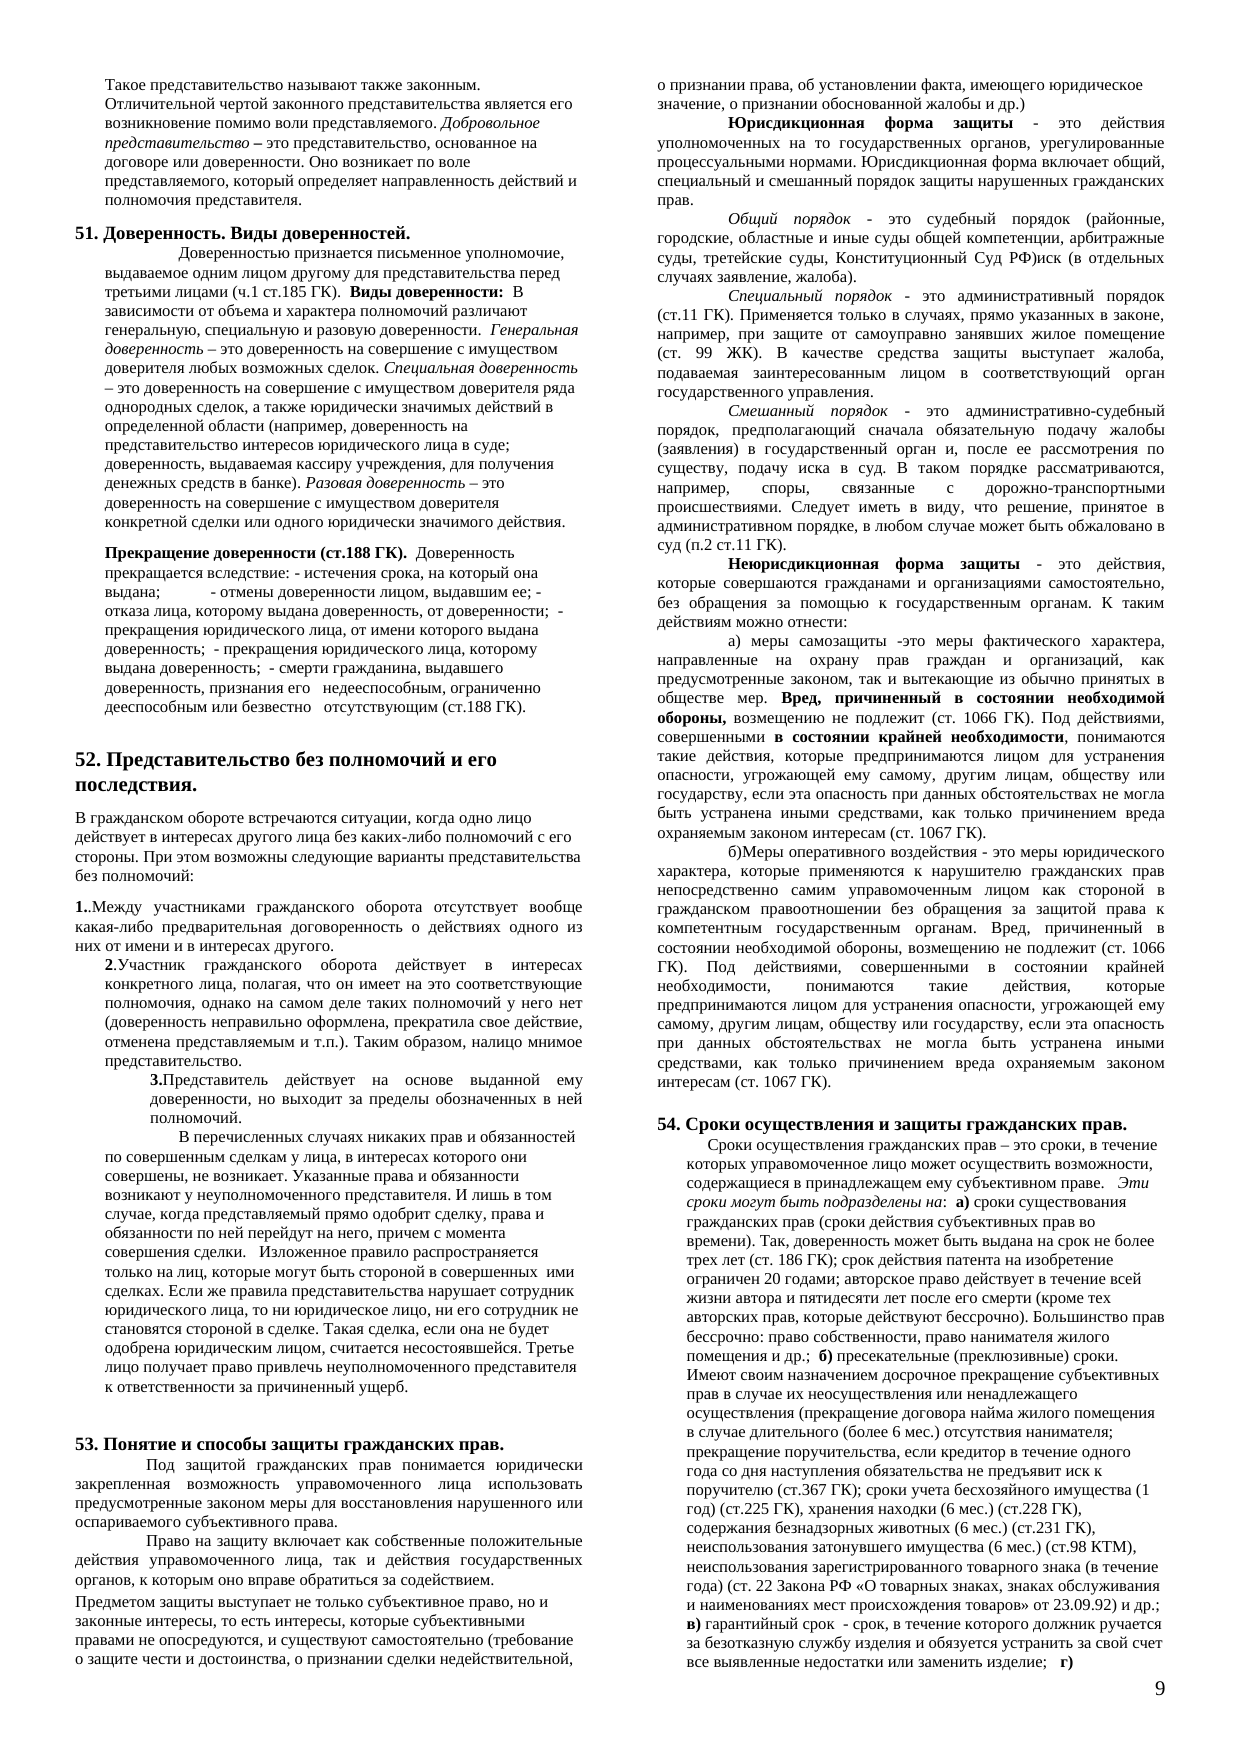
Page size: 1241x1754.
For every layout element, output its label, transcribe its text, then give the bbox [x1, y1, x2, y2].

text Право на защиту включает как собственные положительные действия управомоченного лица, так и действия государственных органов, к которым оно вправе обратиться за содействием. [75, 1531, 583, 1588]
text Общий порядок - это судебный порядок (районные, городские, областные и иные суды общей компетенции, арбитражные суды, третейские суды, Конституционный Суд РФ)иск (в отдельных случаях заявление, жалоба). [657, 209, 1165, 286]
text 51. Доверенность. Виды доверенностей. [75, 222, 583, 243]
text В перечисленных случаях никаких прав и обязанностей по совершенным сделкам у лица, в интересах которого они совершены, не возникает. Указанные права и обязанности возникают у неуполномоченного представителя. И лишь в том случае, когда представляемый прямо одобрит сделку, права и обязанности по ней перейдут на него, причем с момента совершения сделки. Изложенное правило распространяется только на лиц, которые могут быть стороной в совершенных ими сделках. Если же правила представительства нарушает сотрудник юридического лица, то ни юридическое лицо, ни его сотрудник не становятся стороной в сделке. Такая сделка, если она не будет одобрена юридическим лицом, считается несостоявшейся. Третье лицо получает право привлечь неуполномоченного представителя к ответственности за причиненный ущерб. [104, 1127, 583, 1396]
text Под защитой гражданских прав понимается юридически закрепленная возможность управомоченного лица использовать предусмотренные законом меры для восстановления нарушенного или оспариваемого субъективного права. [75, 1454, 583, 1531]
text Прекращение доверенности (ст.188 ГК). Доверенность прекращается вследствие: - истечения срока, на который она выдана; - отмены доверенности лицом, выдавшим ее; - отказа лица, которому выдана доверенность, от доверенности; - прекращения юридического лица, от имени которого выдана доверенность; - прекращения юридического лица, которому выдана доверенность; - смерти гражданина, выдавшего доверенность, признания его недееспособным, ограниченно дееспособным или безвестно отсутствующим (ст.188 ГК). [104, 543, 583, 735]
text Смешанный порядок - это административно-судебный порядок, предполагающий сначала обязательную подачу жалобы (заявления) в государственный орган и, после ее рассмотрения по существу, подачу иска в суд. В таком порядке рассматриваются, например, споры, связанные с дорожно-транспортными происшествиями. Следует иметь в виду, что решение, принятое в административном порядке, в любом случае может быть обжаловано в суд (п.2 ст.11 ГК). [657, 401, 1165, 554]
text 1..Между участниками гражданского оборота отсутствует вообще какая-либо предварительная договоренность о действиях одного из них от имени и в интересах другого. [75, 897, 583, 955]
text 54. Сроки осуществления и защиты гражданских прав. [657, 1113, 1165, 1135]
text Предметом защиты выступает не только субъективное право, но и законные интересы, то есть интересы, которые субъективными правами не опосредуются, и существуют самостоятельно (требование о защите чести и достоинства, о признании сделки недействительной, о признании права, об установлении факта, имеющего юридическое значение, о признании обоснованной жалобы и др.) [75, 1592, 583, 1668]
text 2.Участник гражданского оборота действует в интересах конкретного лица, полагая, что он имеет на это соответствующие полномочия, однако на самом деле таких полномочий у него нет (доверенность неправильно оформлена, прекратила свое действие, отменена представляемым и т.п.). Таким образом, налицо мнимое представительство. [104, 955, 583, 1070]
text Юрисдикционная форма защиты - это действия уполномоченных на то государственных органов, урегулированные процессуальными нормами. Юрисдикционная форма включает общий, специальный и смешанный порядок защиты нарушенных гражданских прав. [657, 113, 1165, 209]
text Доверенностью признается письменное уполномочие, выдаваемое одним лицом другому для представительства перед третьими лицами (ч.1 ст.185 ГК). Виды доверенности: В зависимости от объема и характера полномочий различают генеральную, специальную и разовую доверенности. Генеральная доверенность – это доверенность на совершение с имуществом доверителя любых возможных сделок. Специальная доверенность – это доверенность на совершение с имуществом доверителя ряда однородных сделок, а также юридически значимых действий в определенной области (например, доверенность на представительство интересов юридического лица в суде; доверенность, выдаваемая кассиру учреждения, для получения денежных средств в банке). Разовая доверенность – это доверенность на совершение с имуществом доверителя конкретной сделки или одного юридически значимого действия. [104, 243, 583, 531]
text а) меры самозащиты -это меры фактического характера, направленные на охрану прав граждан и организаций, как предусмотренные законом, так и вытекающие из обычно принятых в обществе мер. Вред, причиненный в состоянии необходимой обороны, возмещению не подлежит (ст. 1066 ГК). Под действиями, совершенными в состоянии крайней необходимости, понимаются такие действия, которые предпринимаются лицом для устранения опасности, угрожающей ему самому, другим лицам, обществу или государству, если эта опасность при данных обстоятельствах не могла быть устранена иными средствами, как только причинением вреда охраняемым законом интересам (ст. 1067 ГК). [657, 631, 1165, 842]
text В гражданском обороте встречаются ситуации, когда одно лицо действует в интересах другого лица без каких-либо полномочий с его стороны. При этом возможны следующие варианты представительства без полномочий: [75, 808, 583, 885]
text Специальный порядок - это административный порядок (ст.11 ГК). Применяется только в случаях, прямо указанных в законе, например, при защите от самоуправно занявших жилое помещение (ст. 99 ЖК). В качестве средства защиты выступает жалоба, подаваемая заинтересованным лицом в соответствующий орган государственного управления. [657, 286, 1165, 401]
text 52. Представительство без полномочий и его последствия. [75, 747, 583, 796]
text 53. Понятие и способы защиты гражданских прав. [75, 1433, 583, 1454]
text б)Меры оперативного воздействия - это меры юридического характера, которые применяются к нарушителю гражданских прав непосредственно самим управомоченным лицом как стороной в гражданском правоотношении без обращения за защитой права к компетентным государственным органам. Вред, причиненный в состоянии необходимой обороны, возмещению не подлежит (ст. 1066 ГК). Под действиями, совершенными в состоянии крайней необходимости, понимаются такие действия, которые предпринимаются лицом для устранения опасности, угрожающей ему самому, другим лицам, обществу или государству, если эта опасность при данных обстоятельствах не могла быть устранена иными средствами, как только причинением вреда охраняемым законом интересам (ст. 1067 ГК). [657, 842, 1165, 1091]
text Неюрисдикционная форма защиты - это действия, которые совершаются гражданами и организациями самостоятельно, без обращения за помощью к государственным органам. К таким действиям можно отнести: [657, 554, 1165, 631]
text 3.Представитель действует на основе выданной ему доверенности, но выходит за пределы обозначенных в ней полномочий. [150, 1070, 583, 1127]
